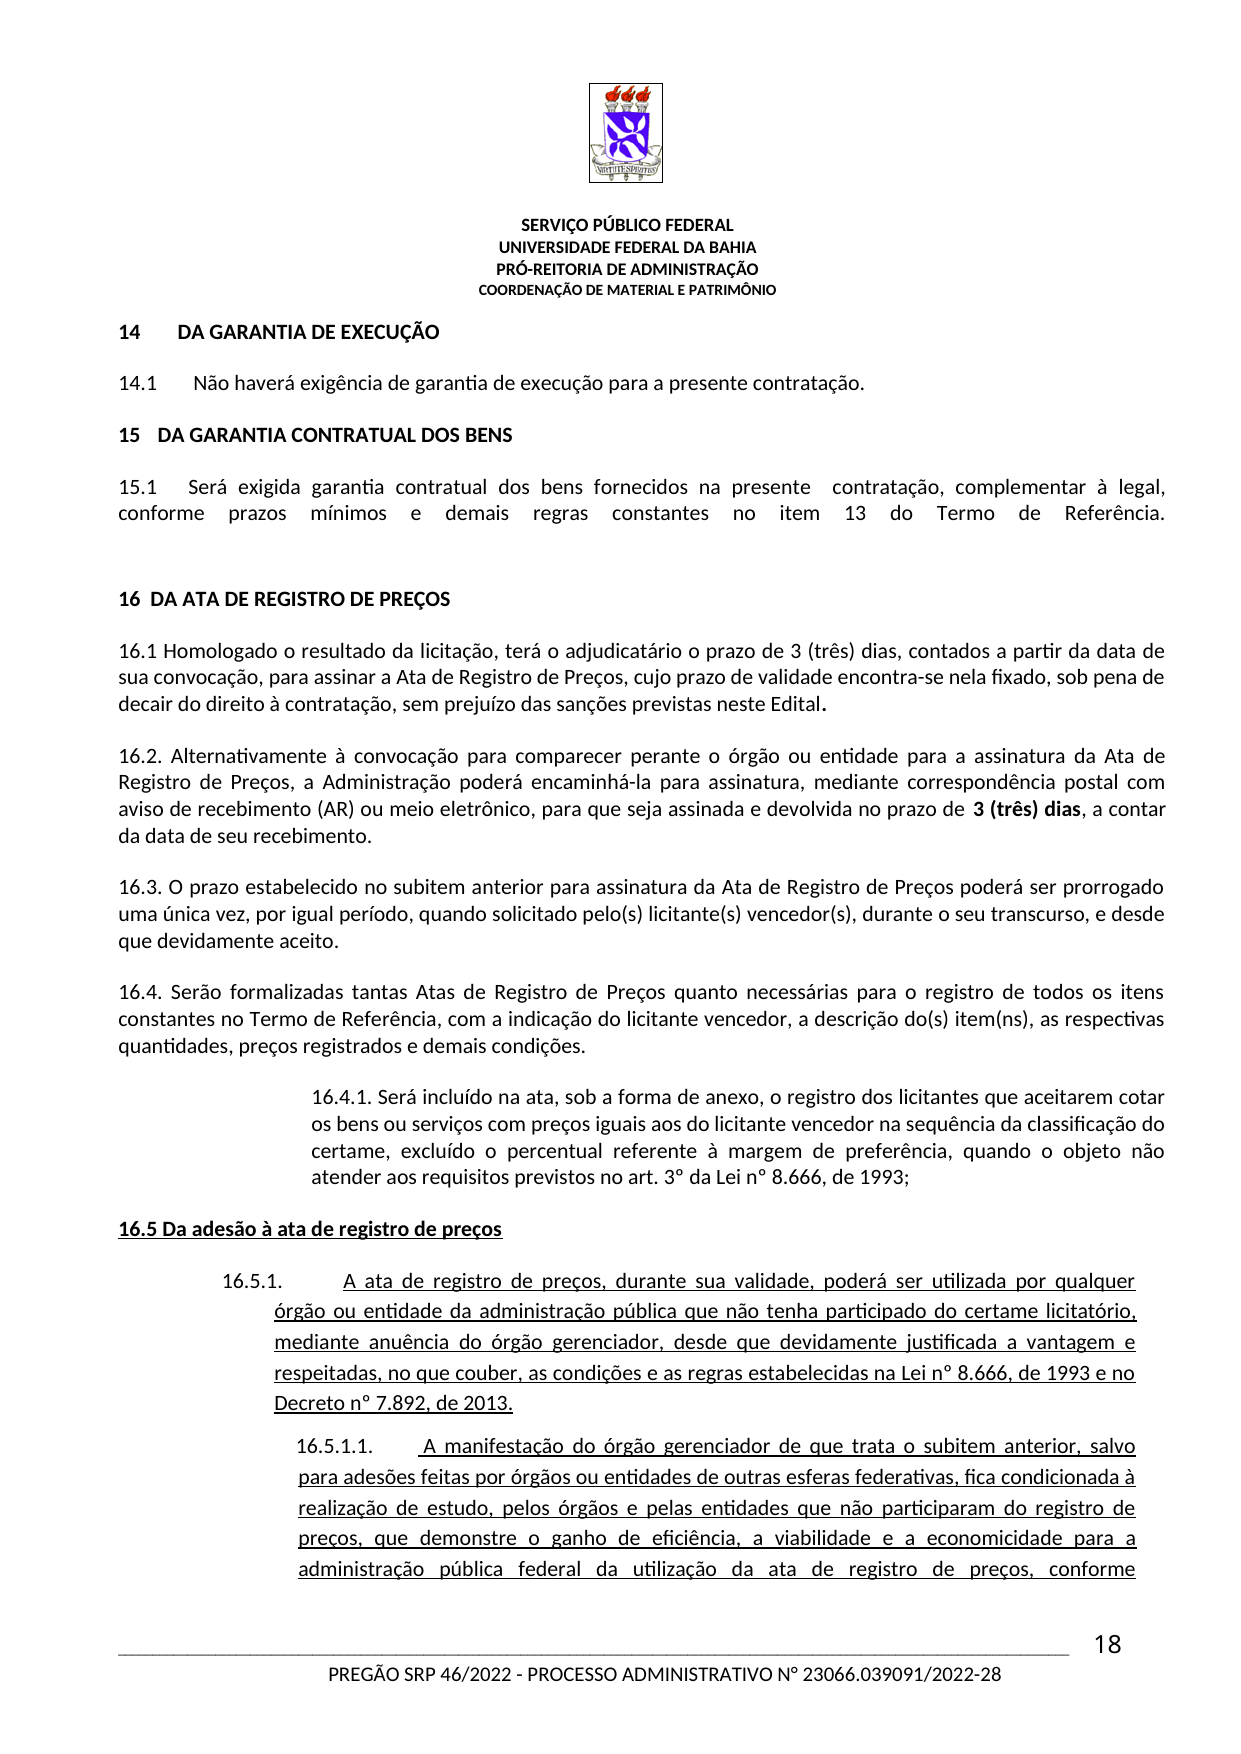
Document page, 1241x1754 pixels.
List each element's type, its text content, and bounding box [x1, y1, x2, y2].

list A ata de registro de preços, durante sua validade, poderá ser utilizada por qualquer órgão ou entidade da administração pública que não tenha participado do certame licitatório, mediante anuência do órgão gerenciador, desde que devidamente justificada a vantagem e respeitadas, no que couber, as condições e as regras estabelecidas na Lei nº 8.666, de 1993 e no Decreto nº 7.892, de 2013. [222, 1267, 1137, 1416]
list DA GARANTIA CONTRATUAL DOS BENS [118, 421, 1166, 448]
text 16.2. Alternativamente à convocação para comparecer perante o órgão ou entidade para a assinatura da Ata de Registro de Preços, a Administração poderá encaminhá-la para assinatura, mediante correspondência postal com aviso de recebimento (AR) ou meio eletrônico, para que seja assinada e devolvida no prazo de 3 (três) dias, a contar da data de seu recebimento. [118, 742, 1166, 848]
text 16.3. O prazo estabelecido no subitem anterior para assinatura da Ata de Registro de Preços poderá ser prorrogado uma única vez, por igual período, quando solicitado pelo(s) licitante(s) vencedor(s), durante o seu transcurso, e desde que devidamente aceito. [118, 873, 1166, 953]
text 16.4. Serão formalizadas tantas Atas de Registro de Preços quanto necessárias para o registro de todos os itens constantes no Termo de Referência, com a indicação do licitante vencedor, a descrição do(s) item(ns), as respectivas quantidades, preços registrados e demais condições. [118, 978, 1166, 1058]
text 16.5 Da adesão à ata de registro de preços [118, 1215, 1166, 1242]
text 16.4.1. Será incluído na ata, sob a forma de anexo, o registro dos licitantes que aceitarem cotar os bens ou serviços com preços iguais aos do licitante vencedor na sequência da classificação do certame, excluído o percentual referente à margem de preferência, quando o objeto não atender aos requisitos previstos no art. 3º da Lei nº 8.666, de 1993; [311, 1083, 1166, 1190]
text 16 DA ATA DE REGISTRO DE PREÇOS [118, 585, 1166, 612]
list Será exigida garantia contratual dos bens fornecidos na presente contratação, complementar à legal, conforme prazos mínimos e demais regras constantes no item 13 do Termo de Referência. [118, 473, 1166, 560]
list Não haverá exigência de garantia de execução para a presente contratação. [118, 369, 1166, 396]
text 16.1 Homologado o resultado da licitação, terá o adjudicatário o prazo de 3 (três) dias, contados a partir da data de sua convocação, para assinar a Ata de Registro de Preços, cujo prazo de validade encontra-se nela fixado, sob pena de decair do direito à contratação, sem prejuízo das sanções previstas neste Edital. [118, 637, 1166, 717]
picture [590, 84, 662, 182]
list DA GARANTIA DE EXECUÇÃO [118, 318, 1166, 344]
